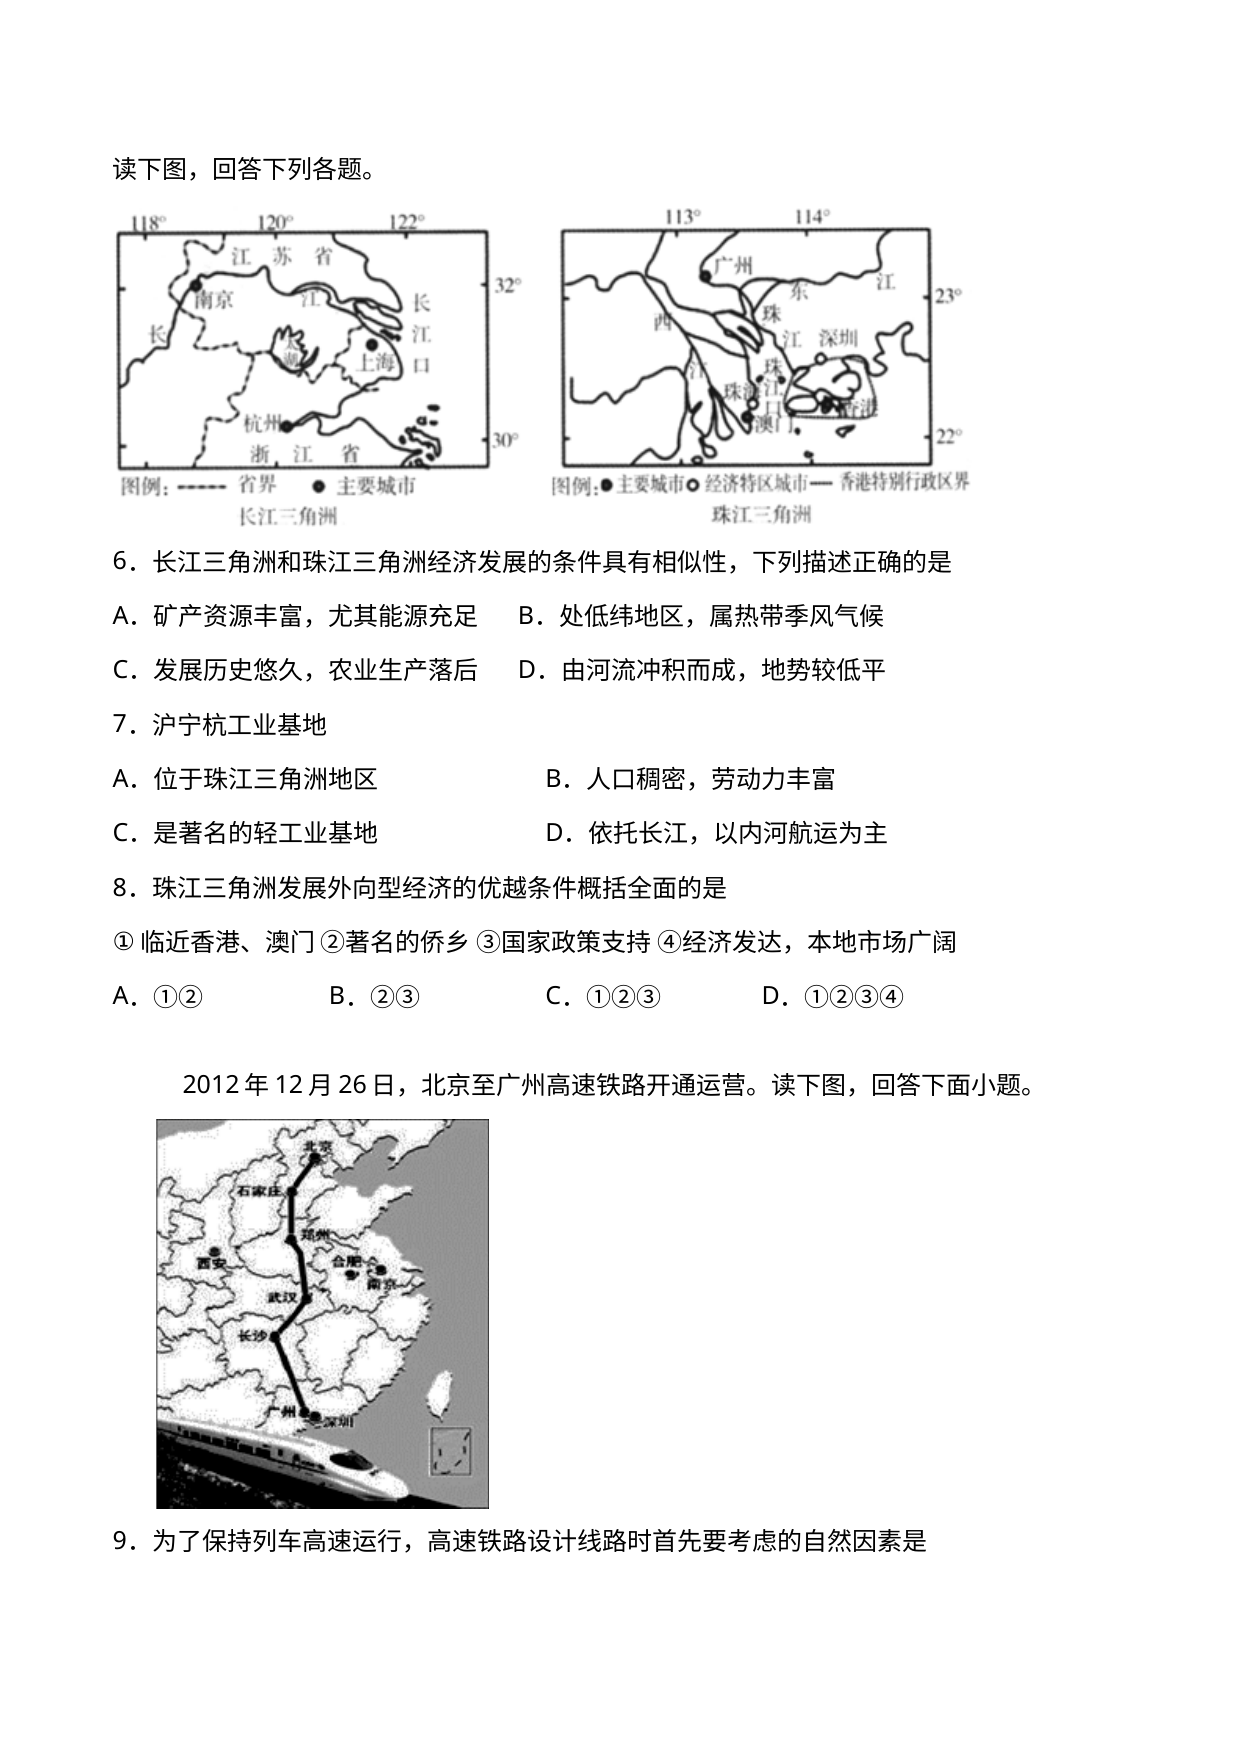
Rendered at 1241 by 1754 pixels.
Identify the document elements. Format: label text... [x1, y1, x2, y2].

picture [156, 1119, 489, 1509]
picture [112, 204, 972, 530]
text C．是著名的轻工业基地 D．依托长江，以内河航运为主 [112, 814, 1128, 850]
text 7．沪宁杭工业基地 [112, 705, 1128, 741]
text 8．珠江三角洲发展外向型经济的优越条件概括全面的是 [112, 868, 1128, 904]
text ①临近香港、澳门 ②著名的侨乡 ③国家政策支持 ④经济发达，本地市场广阔 [112, 923, 1128, 959]
text A．①② B．②③ C．①②③ D．①②③④ [112, 977, 1128, 1013]
text A．位于珠江三角洲地区 B．人口稠密，劳动力丰富 [112, 759, 1128, 796]
text 2012年12月26日，北京至广州高速铁路开通运营。读下图，回答下面小题。 [112, 1065, 1128, 1102]
text 6．长江三角洲和珠江三角洲经济发展的条件具有相似性，下列描述正确的是 [112, 542, 1128, 578]
text 9．为了保持列车高速运行，高速铁路设计线路时首先要考虑的自然因素是 [112, 1521, 1128, 1558]
text A．矿产资源丰富，尤其能源充足 B．处低纬地区，属热带季风气候 [112, 596, 1128, 633]
text C．发展历史悠久，农业生产落后 D．由河流冲积而成，地势较低平 [112, 651, 1128, 687]
text 读下图，回答下列各题。 [112, 150, 1128, 186]
